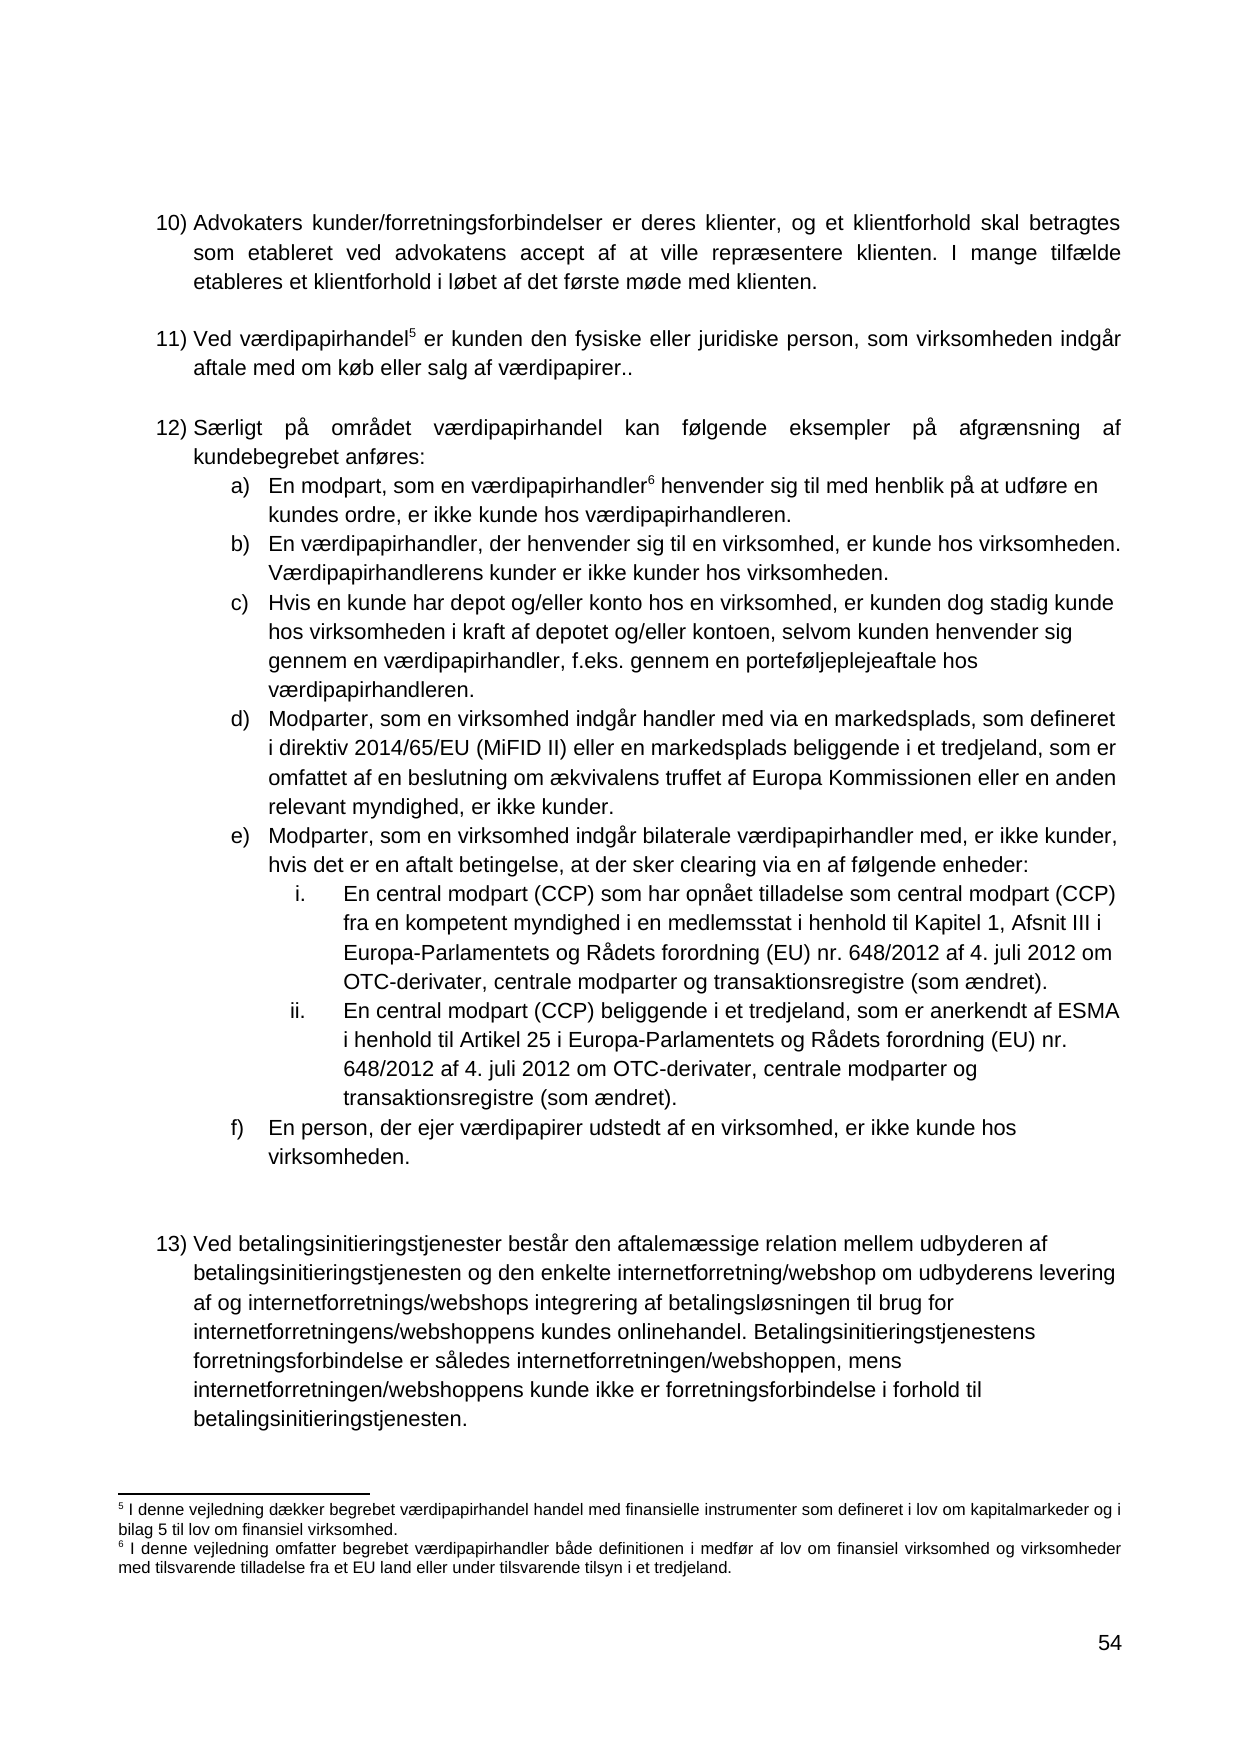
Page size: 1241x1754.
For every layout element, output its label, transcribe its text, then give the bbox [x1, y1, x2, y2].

list Modparter, som en virksomhed indgår handler med via en markedsplads, som defineret i direktiv 2014/65/EU (MiFID II) eller en markedsplads beliggende i et tredjeland, som er omfattet af en beslutning om ækvivalens truffet af Europa Kommissionen eller en anden relevant myndighed, er ikke kunder. [231, 702, 1122, 819]
list Ved betalingsinitieringstjenester består den aftalemæssige relation mellem udbyderen af betalingsinitieringstjenesten og den enkelte internetforretning/webshop om udbyderens levering af og internetforretnings/webshops integrering af betalingsløsningen til brug for internetforretningens/webshoppens kundes onlinehandel. Betalingsinitieringstjenestens forretningsforbindelse er således internetforretningen/webshoppen, mens internetforretningen/webshoppens kunde ikke er forretningsforbindelse i forhold til betalingsinitieringstjenesten. [156, 1227, 1122, 1431]
list Modparter, som en virksomhed indgår bilaterale værdipapirhandler med, er ikke kunder, hvis det er en aftalt betingelse, at der sker clearing via en af følgende enheder: [231, 819, 1122, 877]
list Advokaters kunder/forretningsforbindelser er deres klienter, og et klientforhold skal betragtes som etableret ved advokatens accept af at ville repræsentere klienten. I mange tilfælde etableres et klientforhold i løbet af det første møde med klienten. [156, 206, 1122, 294]
list En værdipapirhandler, der henvender sig til en virksomhed, er kunde hos virksomheden. Værdipapirhandlerens kunder er ikke kunder hos virksomheden. [231, 527, 1122, 586]
list Ved værdipapirhandel er kunden den fysiske eller juridiske person, som virksomheden indgår aftale med om køb eller salg af værdipapirer.. [156, 323, 1122, 381]
list En person, der ejer værdipapirer udstedt af en virksomhed, er ikke kunde hos virksomheden. [231, 1111, 1122, 1169]
list Hvis en kunde har depot og/eller konto hos en virksomhed, er kunden dog stadig kunde hos virksomheden i kraft af depotet og/eller kontoen, selvom kunden henvender sig gennem en værdipapirhandler, f.eks. gennem en porteføljeplejeaftale hos værdipapirhandleren. [231, 586, 1122, 702]
list En central modpart (CCP) beliggende i et tredjeland, som er anerkendt af ESMA i henhold til Artikel 25 i Europa-Parlamentets og Rådets forordning (EU) nr. 648/2012 af 4. juli 2012 om OTC-derivater, centrale modparter og transaktionsregistre (som ændret). [306, 994, 1122, 1111]
list Særligt på området værdipapirhandel kan følgende eksempler på afgrænsning af kundebegrebet anføres: [156, 411, 1122, 469]
list En modpart, som en værdipapirhandler henvender sig til med henblik på at udføre en kundes ordre, er ikke kunde hos værdipapirhandleren. [231, 469, 1122, 527]
list En central modpart (CCP) som har opnået tilladelse som central modpart (CCP) fra en kompetent myndighed i en medlemsstat i henhold til Kapitel 1, Afsnit III i Europa-Parlamentets og Rådets forordning (EU) nr. 648/2012 af 4. juli 2012 om OTC-derivater, centrale modparter og transaktionsregistre (som ændret). [306, 877, 1122, 994]
